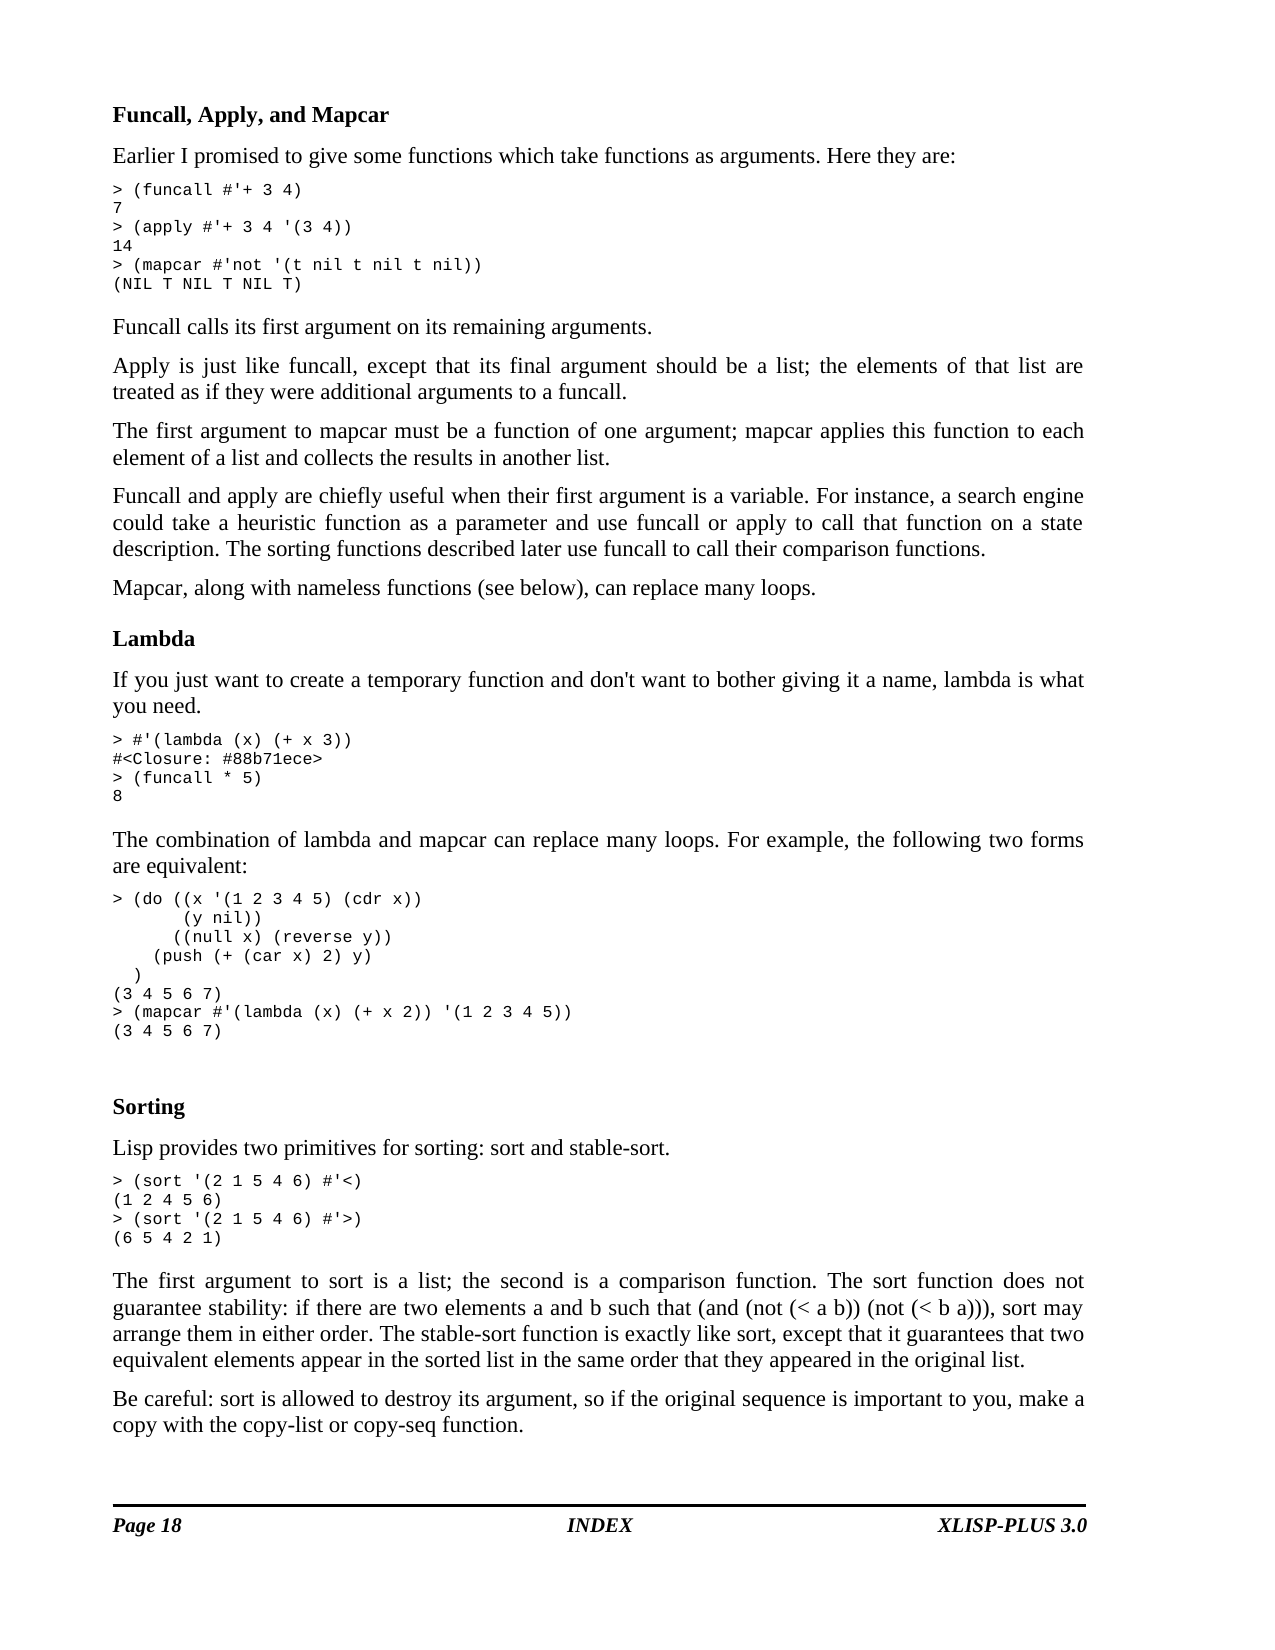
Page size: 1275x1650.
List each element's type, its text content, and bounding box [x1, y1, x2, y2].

text ) [112, 966, 1086, 985]
text > (funcall * 5) [112, 769, 1086, 788]
title Funcall, Apply, and Mapcar [112, 101, 1086, 128]
text The first argument to mapcar must be a function of one argument; mapcar applies this function to each element of a list and collects the results in another list. [112, 417, 1086, 470]
text Funcall calls its first argument on its remaining arguments. [112, 313, 1086, 339]
text Earlier I promised to give some functions which take functions as arguments. Here they are: [112, 142, 1086, 169]
text (y nil)) [112, 910, 1086, 929]
text Mapcar, along with nameless functions (see below), can replace many loops. [112, 574, 1086, 600]
text The combination of lambda and mapcar can replace many loops. For example, the following two forms are equivalent: [112, 826, 1086, 878]
text > (sort '(2 1 5 4 6) #'<) [112, 1173, 1086, 1192]
text > (mapcar #'not '(t nil t nil t nil)) [112, 257, 1086, 275]
text > (mapcar #'(lambda (x) (+ x 2)) '(1 2 3 4 5)) [112, 1004, 1086, 1023]
text > (funcall #'+ 3 4) [112, 181, 1086, 200]
text (3 4 5 6 7) [112, 985, 1086, 1004]
text 7 [112, 200, 1086, 219]
text (NIL T NIL T NIL T) [112, 275, 1086, 294]
text > #'(lambda (x) (+ x 3)) [112, 731, 1086, 750]
text #<Closure: #88b71ece> [112, 750, 1086, 769]
text 8 [112, 788, 1086, 807]
text (3 4 5 6 7) [112, 1023, 1086, 1042]
text > (apply #'+ 3 4 '(3 4)) [112, 219, 1086, 238]
text > (do ((x '(1 2 3 4 5) (cdr x)) [112, 891, 1086, 910]
text Be careful: sort is allowed to destroy its argument, so if the original sequence is important to you, make a copy with the copy-list or copy-seq function. [112, 1385, 1086, 1438]
text > (sort '(2 1 5 4 6) #'>) [112, 1211, 1086, 1229]
text 14 [112, 238, 1086, 257]
text (1 2 4 5 6) [112, 1192, 1086, 1211]
text Funcall and apply are chiefly useful when their first argument is a variable. For instance, a search engine could take a heuristic function as a parameter and use funcall or apply to call that function on a state description. The sorting functions described later use funcall to call their comparison functions. [112, 482, 1086, 561]
text If you just want to create a temporary function and don't want to bother giving it a name, lambda is what you need. [112, 666, 1086, 719]
text Lisp provides two primitives for sorting: sort and stable-sort. [112, 1134, 1086, 1160]
text (6 5 4 2 1) [112, 1229, 1086, 1248]
title Lambda [112, 625, 1086, 652]
text ((null x) (reverse y)) [112, 929, 1086, 947]
text Apply is just like funcall, except that its final argument should be a list; the elements of that list are treated as if they were additional arguments to a funcall. [112, 352, 1086, 405]
text The first argument to sort is a list; the second is a comparison function. The sort function does not guarantee stability: if there are two elements a and b such that (and (not (< a b)) (not (< b a))), sort may arrange them in either order. The stable-sort function is exactly like sort, except that it guarantees that two equivalent elements appear in the sorted list in the same order that they appeared in the original list. [112, 1267, 1086, 1373]
title Sorting [112, 1093, 1086, 1119]
text (push (+ (car x) 2) y) [112, 947, 1086, 966]
